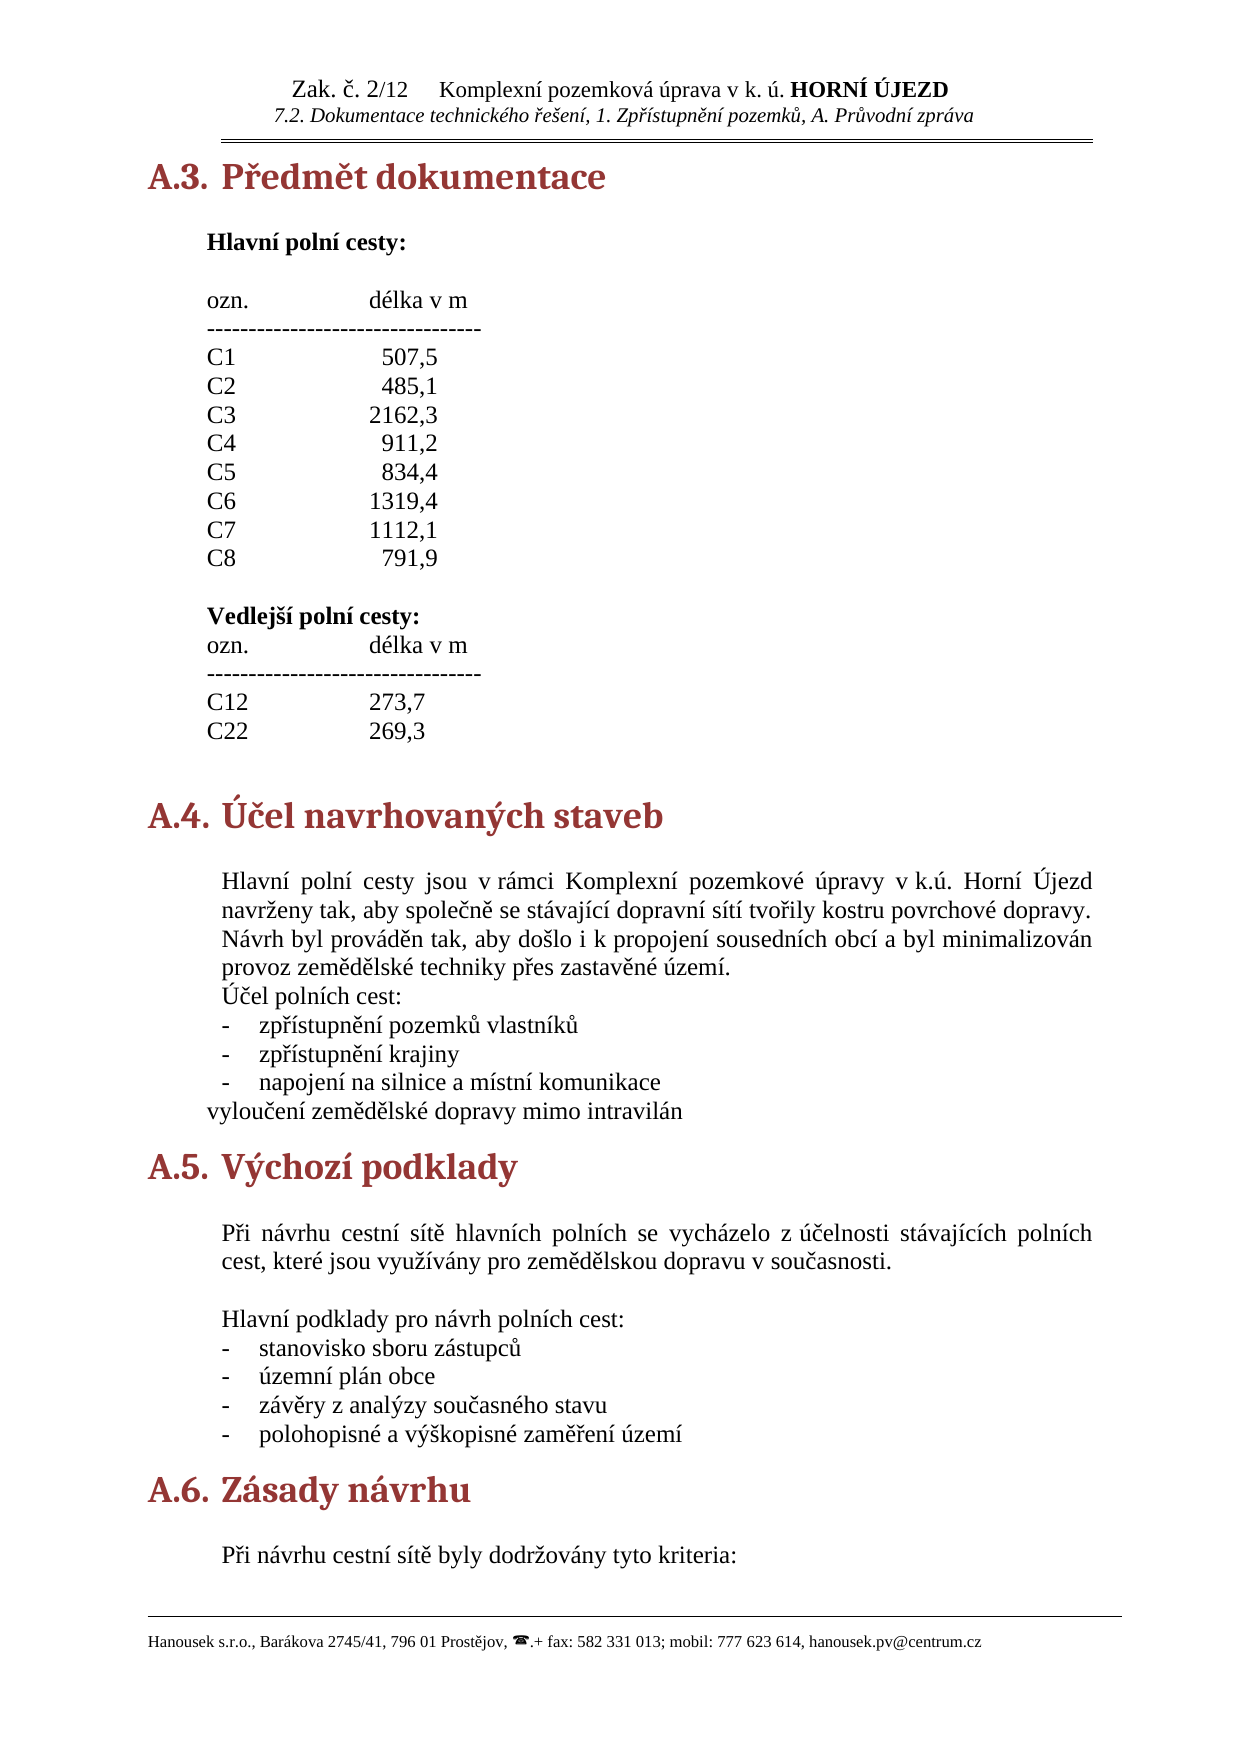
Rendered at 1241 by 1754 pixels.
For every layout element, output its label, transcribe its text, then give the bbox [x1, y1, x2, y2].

text Předmět dokumentace [148, 155, 1093, 198]
text Hlavní polní cesty jsou v rámci Komplexní pozemkové úpravy v k.ú. Horní Újezd navrženy tak, aby společně se stávající dopravní sítí tvořily kostru povrchové dopravy. Návrh byl prováděn tak, aby došlo i k propojení sousedních obcí a byl minimalizován provoz zemědělské techniky přes zastavěné území. [221, 866, 1093, 981]
text C12 273,7 [207, 687, 1093, 716]
text C2 485,1 [207, 371, 1093, 400]
text Účel navrhovaných staveb [148, 794, 1093, 837]
text --------------------------------- [207, 313, 1093, 342]
text C1 507,5 [207, 342, 1093, 371]
text C8 791,9 [207, 543, 1093, 572]
text Zásady návrhu [148, 1468, 1093, 1512]
text Výchozí podklady [148, 1146, 1093, 1189]
text --------------------------------- [207, 658, 1093, 687]
text Při návrhu cestní sítě byly dodržovány tyto kriteria: [148, 1540, 1093, 1569]
list zpřístupnění krajiny [221, 1039, 1093, 1067]
text C3 2162,3 [207, 400, 1093, 428]
text C22 269,3 [207, 716, 1093, 745]
text Vedlejší polní cesty: [207, 601, 1093, 630]
text Hlavní podklady pro návrh polních cest: [148, 1304, 1093, 1333]
text ozn. délka v m [207, 630, 1093, 658]
text Účel polních cest: [148, 981, 1093, 1010]
list zpřístupnění pozemků vlastníků [221, 1010, 1093, 1039]
text C5 834,4 [207, 457, 1093, 486]
text C6 1319,4 [207, 486, 1093, 515]
list stanovisko sboru zástupců [221, 1333, 1093, 1361]
list závěry z analýzy současného stavu [221, 1390, 1093, 1419]
text C7 1112,1 [207, 515, 1093, 543]
list napojení na silnice a místní komunikace [221, 1067, 1093, 1096]
text Hlavní polní cesty: [207, 227, 1093, 256]
text Při návrhu cestní sítě hlavních polních se vycházelo z účelnosti stávajících polních cest, které jsou využívány pro zemědělskou dopravu v současnosti. [221, 1218, 1093, 1275]
list polohopisné a výškopisné zaměření území [221, 1419, 1093, 1448]
list územní plán obce [221, 1361, 1093, 1390]
text ozn. délka v m [207, 285, 1093, 313]
text vyloučení zemědělské dopravy mimo intravilán [207, 1096, 1093, 1125]
text C4 911,2 [207, 428, 1093, 457]
